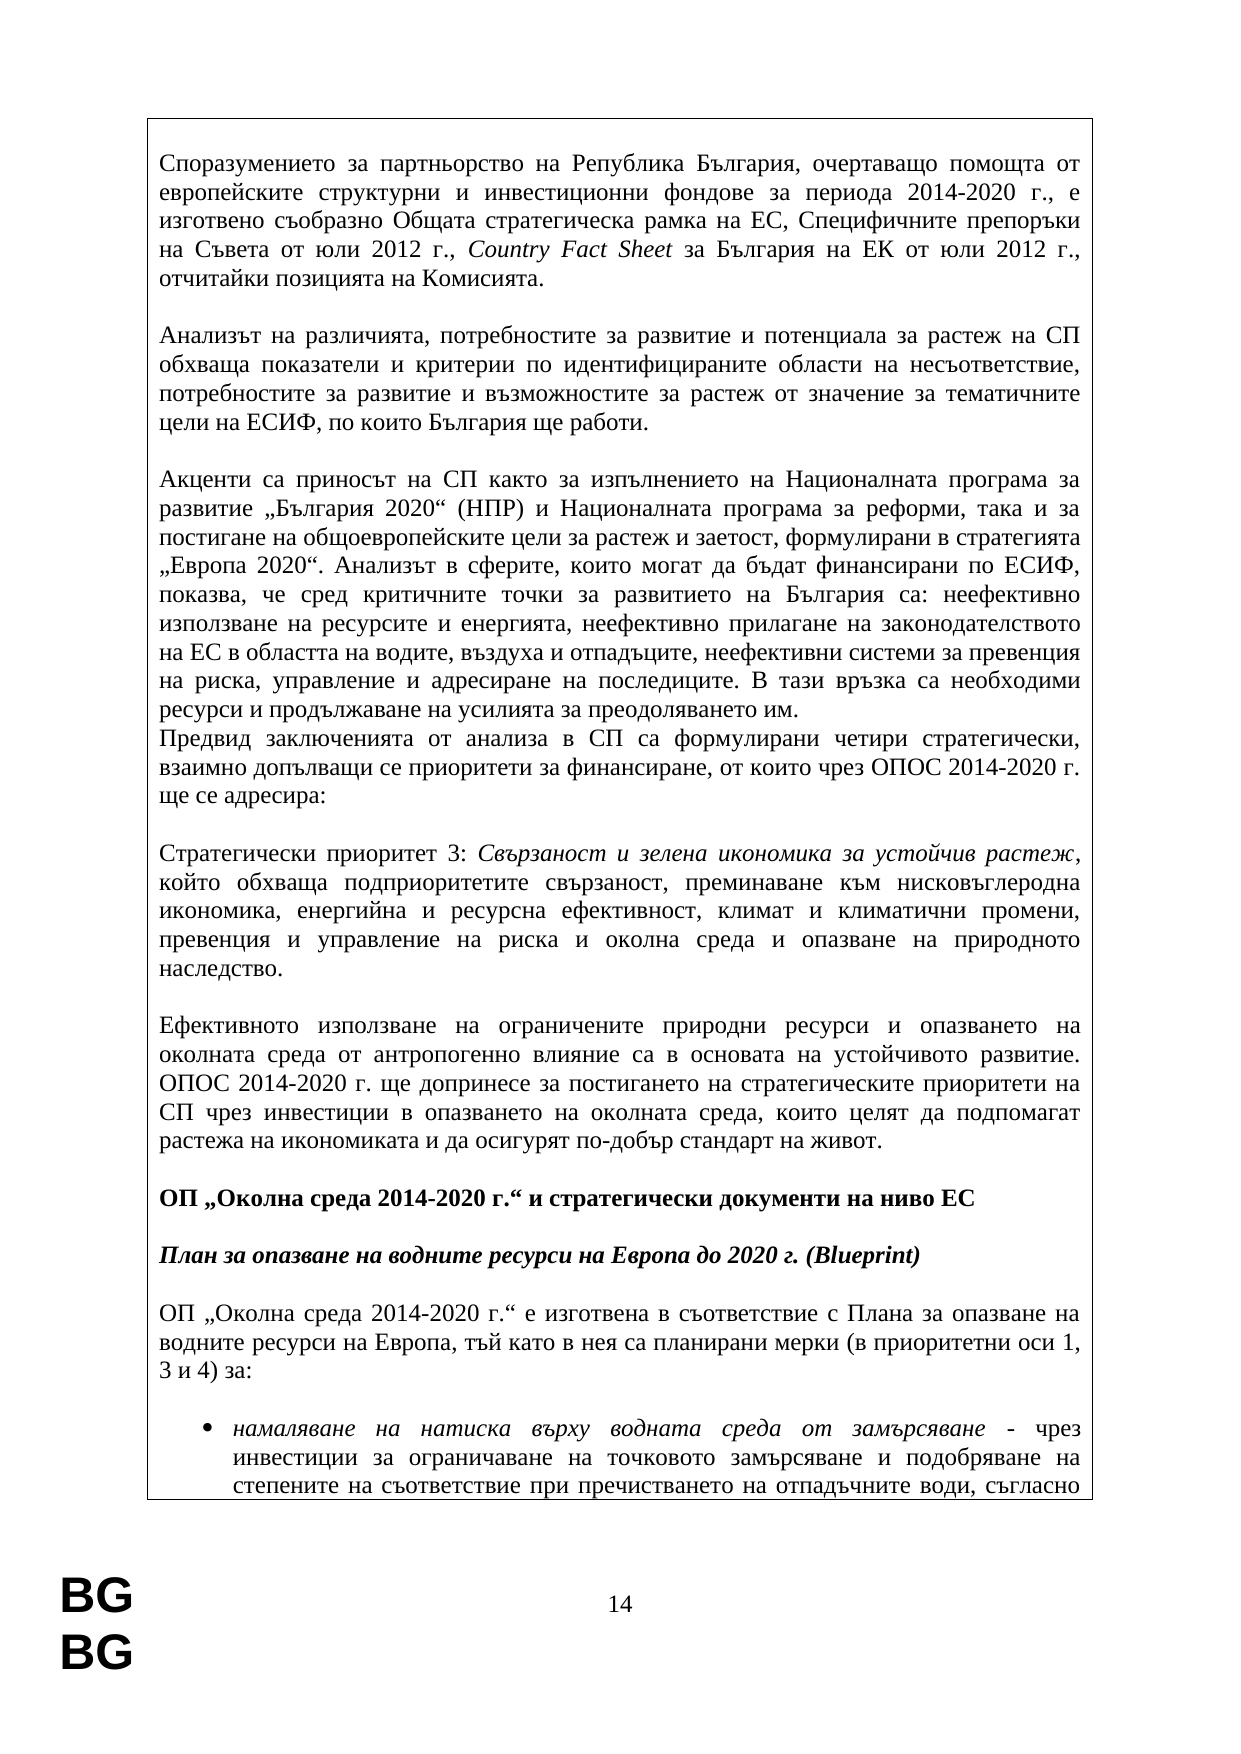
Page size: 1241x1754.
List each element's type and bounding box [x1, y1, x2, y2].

table_header [148, 119, 1092, 1499]
